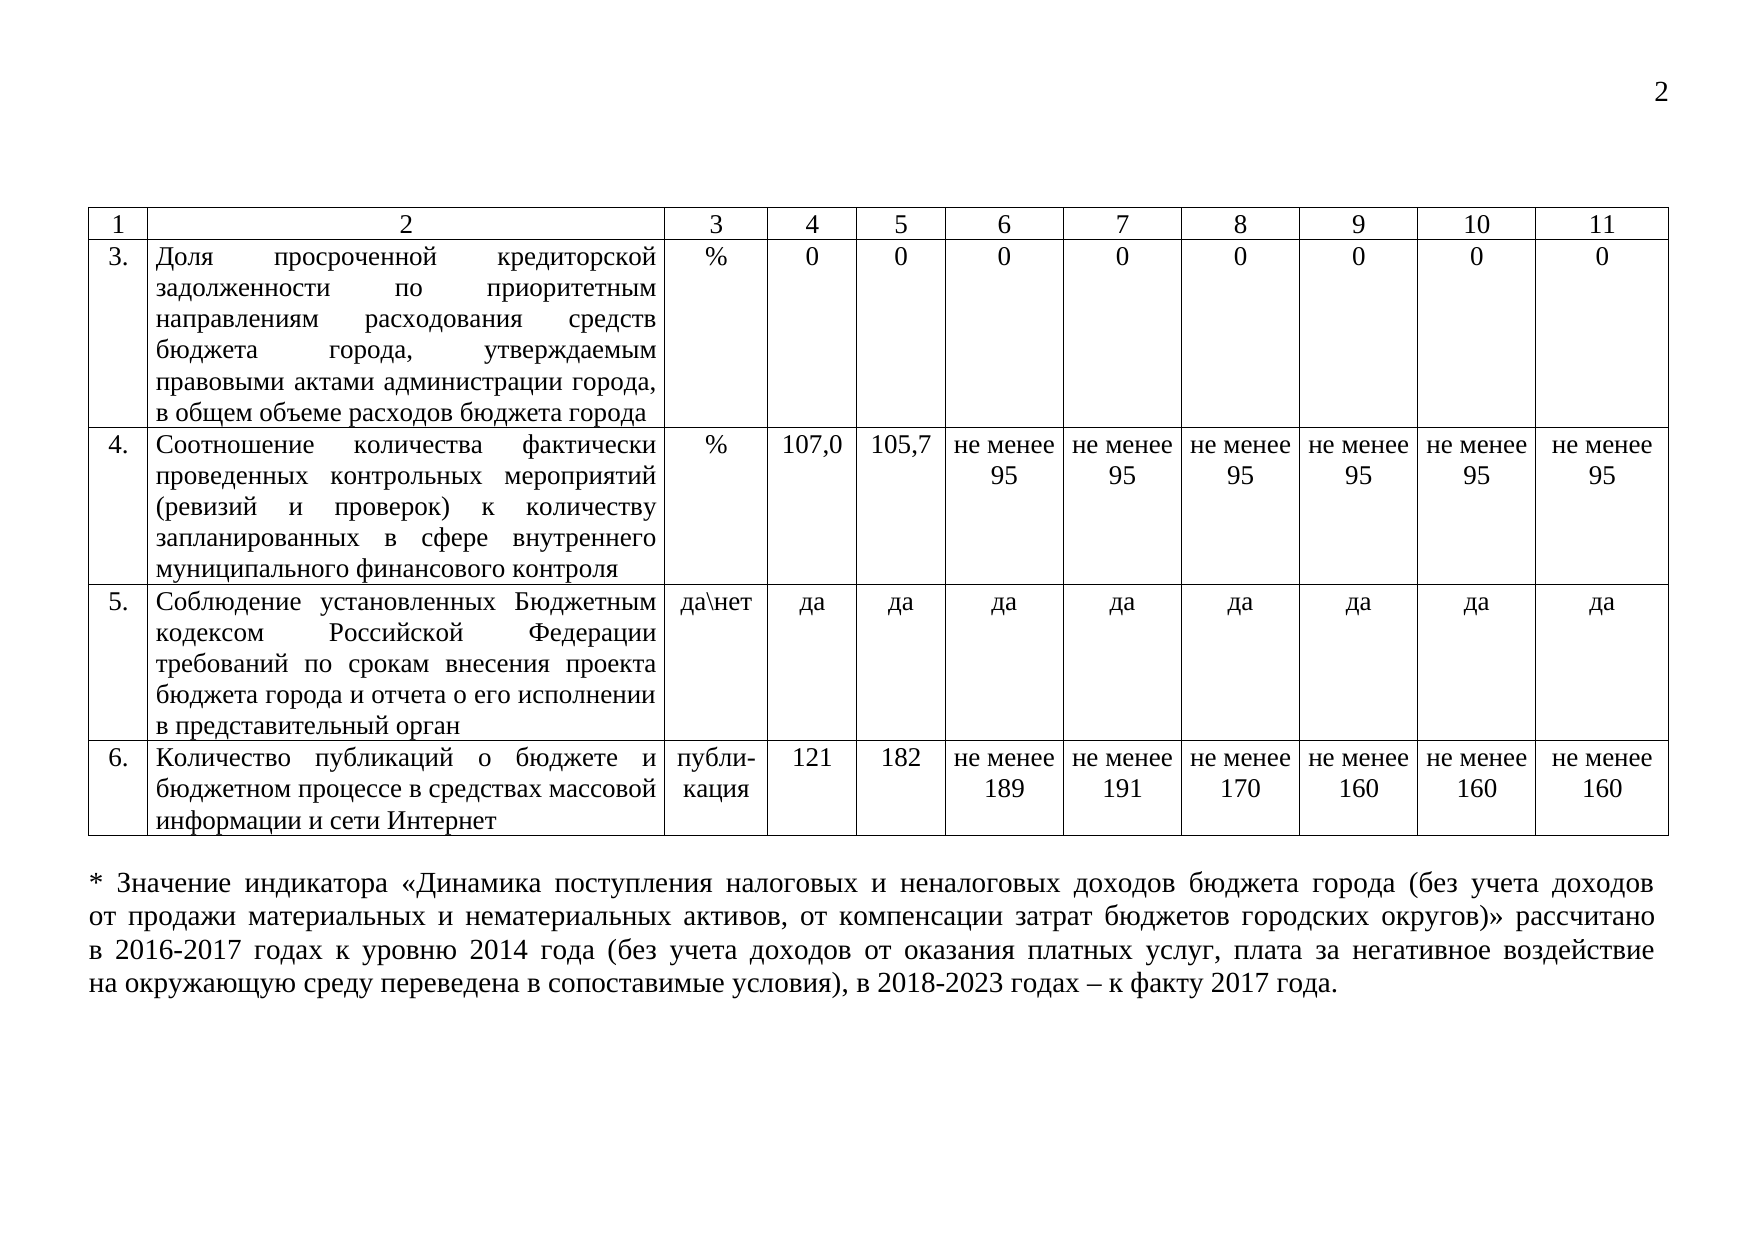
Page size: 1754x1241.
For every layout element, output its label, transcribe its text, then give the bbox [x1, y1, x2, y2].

table_cell да [1064, 585, 1181, 740]
table_cell да [946, 585, 1063, 740]
table_cell 6. [89, 741, 147, 835]
table_cell да [1182, 585, 1299, 740]
table_cell 3 [665, 208, 767, 239]
table_cell не менее 189 [946, 741, 1063, 835]
table_cell 7 [1064, 208, 1181, 239]
table_cell 0 [768, 240, 856, 427]
table_cell не менее 160 [1536, 741, 1668, 835]
table_cell 0 [1064, 240, 1181, 427]
table_cell 4 [768, 208, 856, 239]
table_cell не менее 95 [946, 428, 1063, 584]
table_cell 10 [1418, 208, 1535, 239]
table_cell 5. [89, 585, 147, 740]
table_cell 0 [1182, 240, 1299, 427]
table_cell да [857, 585, 945, 740]
table_cell 0 [1300, 240, 1417, 427]
table_cell Соотношение количества фактически проведенных контрольных мероприятий (ревизий и проверок) к количеству запланированных в сфере внутреннего муниципального финансового контроля [148, 428, 664, 584]
table_cell Доля просроченной кредиторской задолженности по приоритетным направлениям расходования средств бюджета города, утверждаемым правовыми актами администрации города, в общем объеме расходов бюджета города [148, 240, 664, 427]
table_cell 0 [946, 240, 1063, 427]
table_cell Соблюдение установленных Бюджетным кодексом Российской Федерации требований по срокам внесения проекта бюджета города и отчета о его исполнении в представительный орган [148, 585, 664, 740]
table_cell 5 [857, 208, 945, 239]
table_cell 9 [1300, 208, 1417, 239]
table_cell 105,7 [857, 428, 945, 584]
table_cell 182 [857, 741, 945, 835]
table_cell 2 [148, 208, 664, 239]
table_cell 1 [89, 208, 147, 239]
table_cell 3. [89, 240, 147, 427]
table_cell 0 [857, 240, 945, 427]
table_cell 121 [768, 741, 856, 835]
table_cell 4. [89, 428, 147, 584]
table_cell да [1300, 585, 1417, 740]
table_cell % [665, 240, 767, 427]
table_cell да [768, 585, 856, 740]
table_cell 0 [1418, 240, 1535, 427]
table_cell 11 [1536, 208, 1668, 239]
table_cell не менее 170 [1182, 741, 1299, 835]
table_cell не менее 160 [1418, 741, 1535, 835]
table_cell не менее 95 [1182, 428, 1299, 584]
text * Значение индикатора «Динамика поступления налоговых и неналоговых доходов бюджета города (без учета доходов от продажи материальных и нематериальных активов, от компенсации затрат бюджетов городских округов)» рассчитано в 2016-2017 годах к уровню 2014 года (без учета доходов от оказания платных услуг, плата за негативное воздействие на окружающую среду переведена в сопоставимые условия), в 2018-2023 годах – к факту 2017 года. [89, 865, 1668, 999]
table_cell да\нет [665, 585, 767, 740]
table_cell не менее 95 [1300, 428, 1417, 584]
table_cell Количество публикаций о бюджете и бюджетном процессе в средствах массовой информации и сети Интернет [148, 741, 664, 835]
table_cell не менее 95 [1064, 428, 1181, 584]
table_cell публи-кация [665, 741, 767, 835]
table_cell не менее 95 [1418, 428, 1535, 584]
table_cell 107,0 [768, 428, 856, 584]
table_cell 8 [1182, 208, 1299, 239]
table_cell не менее 95 [1536, 428, 1668, 584]
table_cell да [1418, 585, 1535, 740]
table_cell да [1536, 585, 1668, 740]
table_cell не менее 160 [1300, 741, 1417, 835]
table_cell % [665, 428, 767, 584]
table_cell 0 [1536, 240, 1668, 427]
table_cell 6 [946, 208, 1063, 239]
table_cell не менее 191 [1064, 741, 1181, 835]
